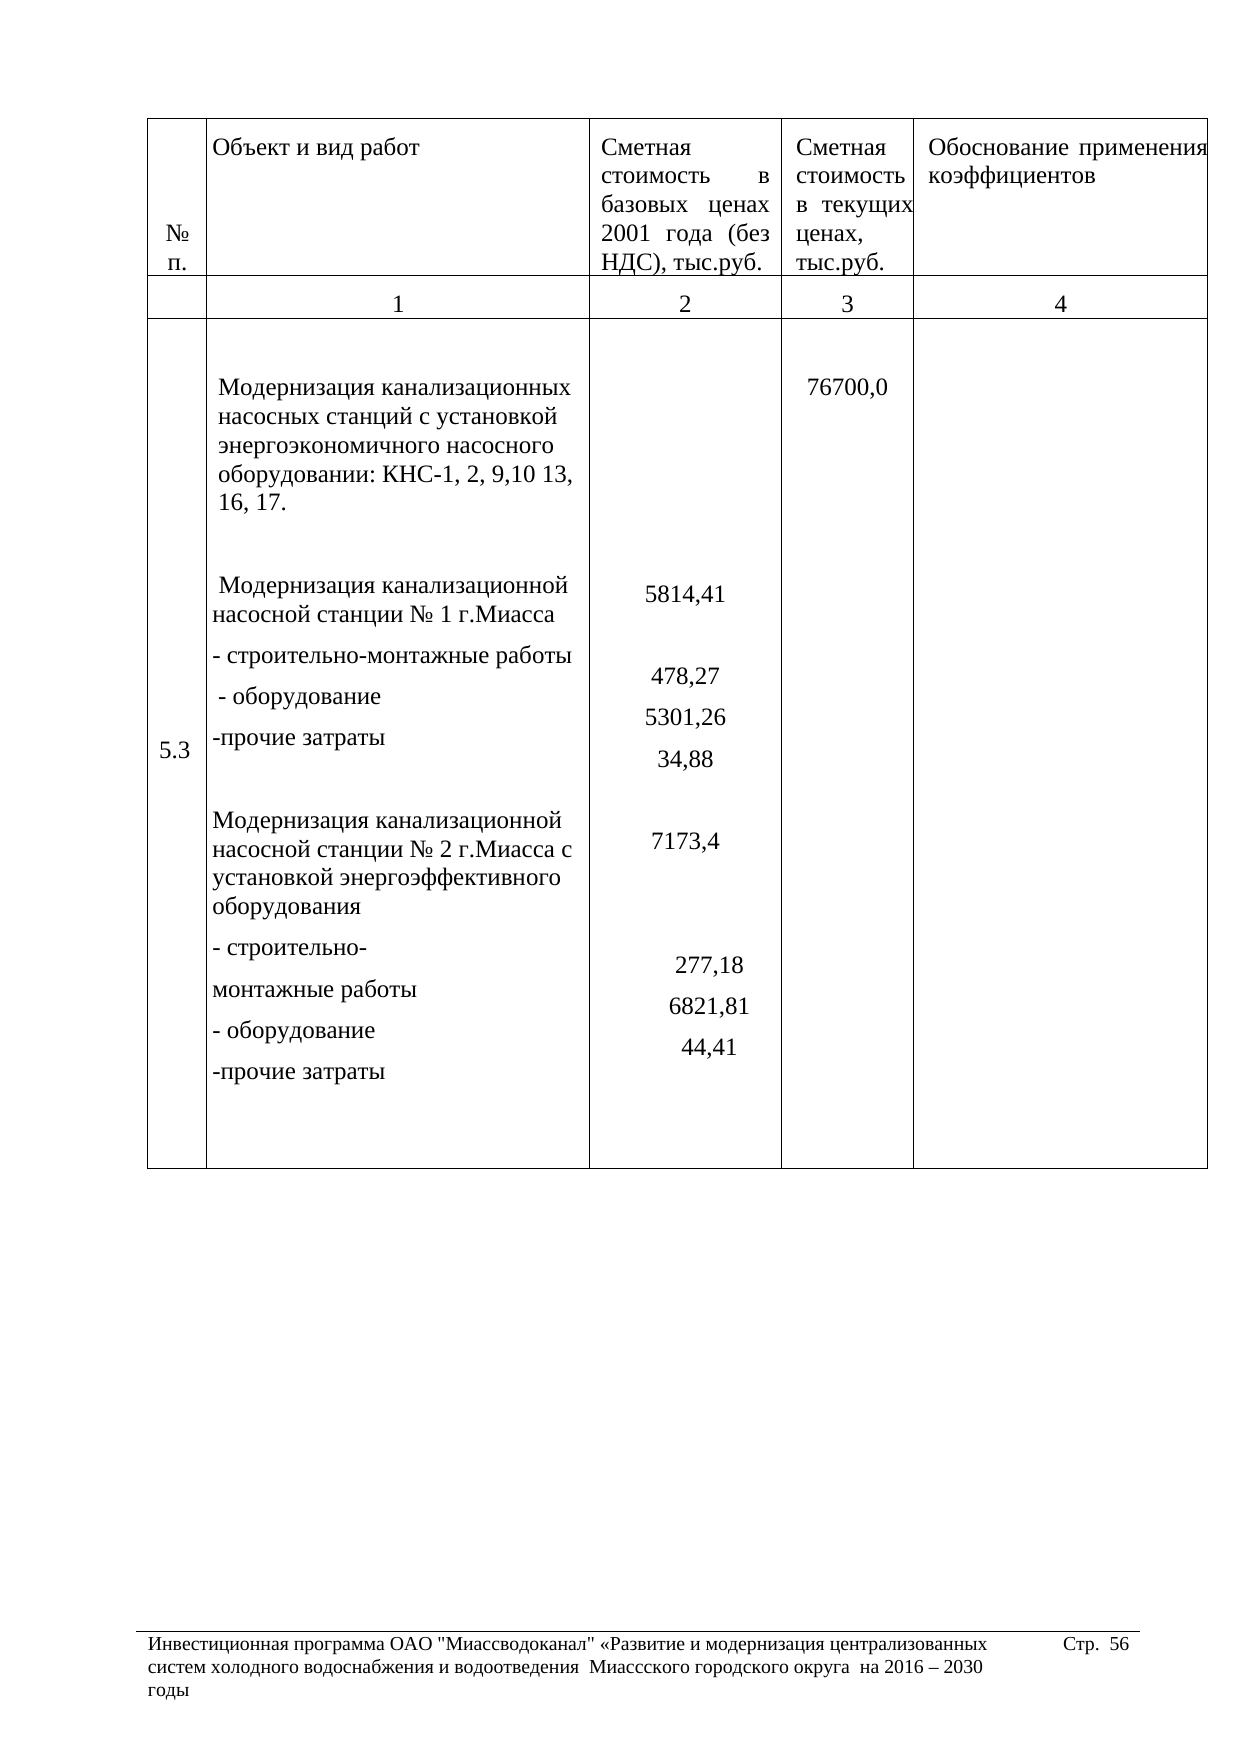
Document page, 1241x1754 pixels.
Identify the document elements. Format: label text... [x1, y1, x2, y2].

table_cell 2 [590, 276, 781, 318]
table_cell 4 [914, 276, 1207, 318]
table_cell 1 [148, 276, 206, 318]
table_cell [914, 319, 1207, 1167]
table_header № п. [148, 119, 206, 275]
table_header Обоснование применения коэффициентов [914, 119, 1207, 275]
table_cell 5.3 [148, 319, 206, 1167]
table_cell Модернизация канализационных насосных станций с установкой энергоэкономичного насосного оборудовании: КНС-1, 2, 9,10 13, 16, 17. Модернизация канализационной насосной станции № 1 г.Миасса - строительно-монтажные работы - оборудование -прочие затраты Модернизация канализационной насосной станции № 2 г.Миасса с установкой энергоэффективного оборудования - строительно- монтажные работы - оборудование -прочие затраты [207, 319, 589, 1167]
table_cell 1 [207, 276, 589, 318]
table_header Объект и вид работ [207, 119, 589, 275]
table_cell 5814,41 478,27 5301,26 34,88 7173,4 277,18 6821,81 44,41 [590, 319, 781, 1167]
table_header Сметная стоимость в базовых ценах 2001 года (без НДС), тыс.руб. [590, 119, 781, 275]
table_cell 3 [782, 276, 913, 318]
table_header Сметная стоимость в текущих ценах, тыс.руб. [782, 119, 913, 275]
table_cell 76700,0 [782, 319, 913, 1167]
